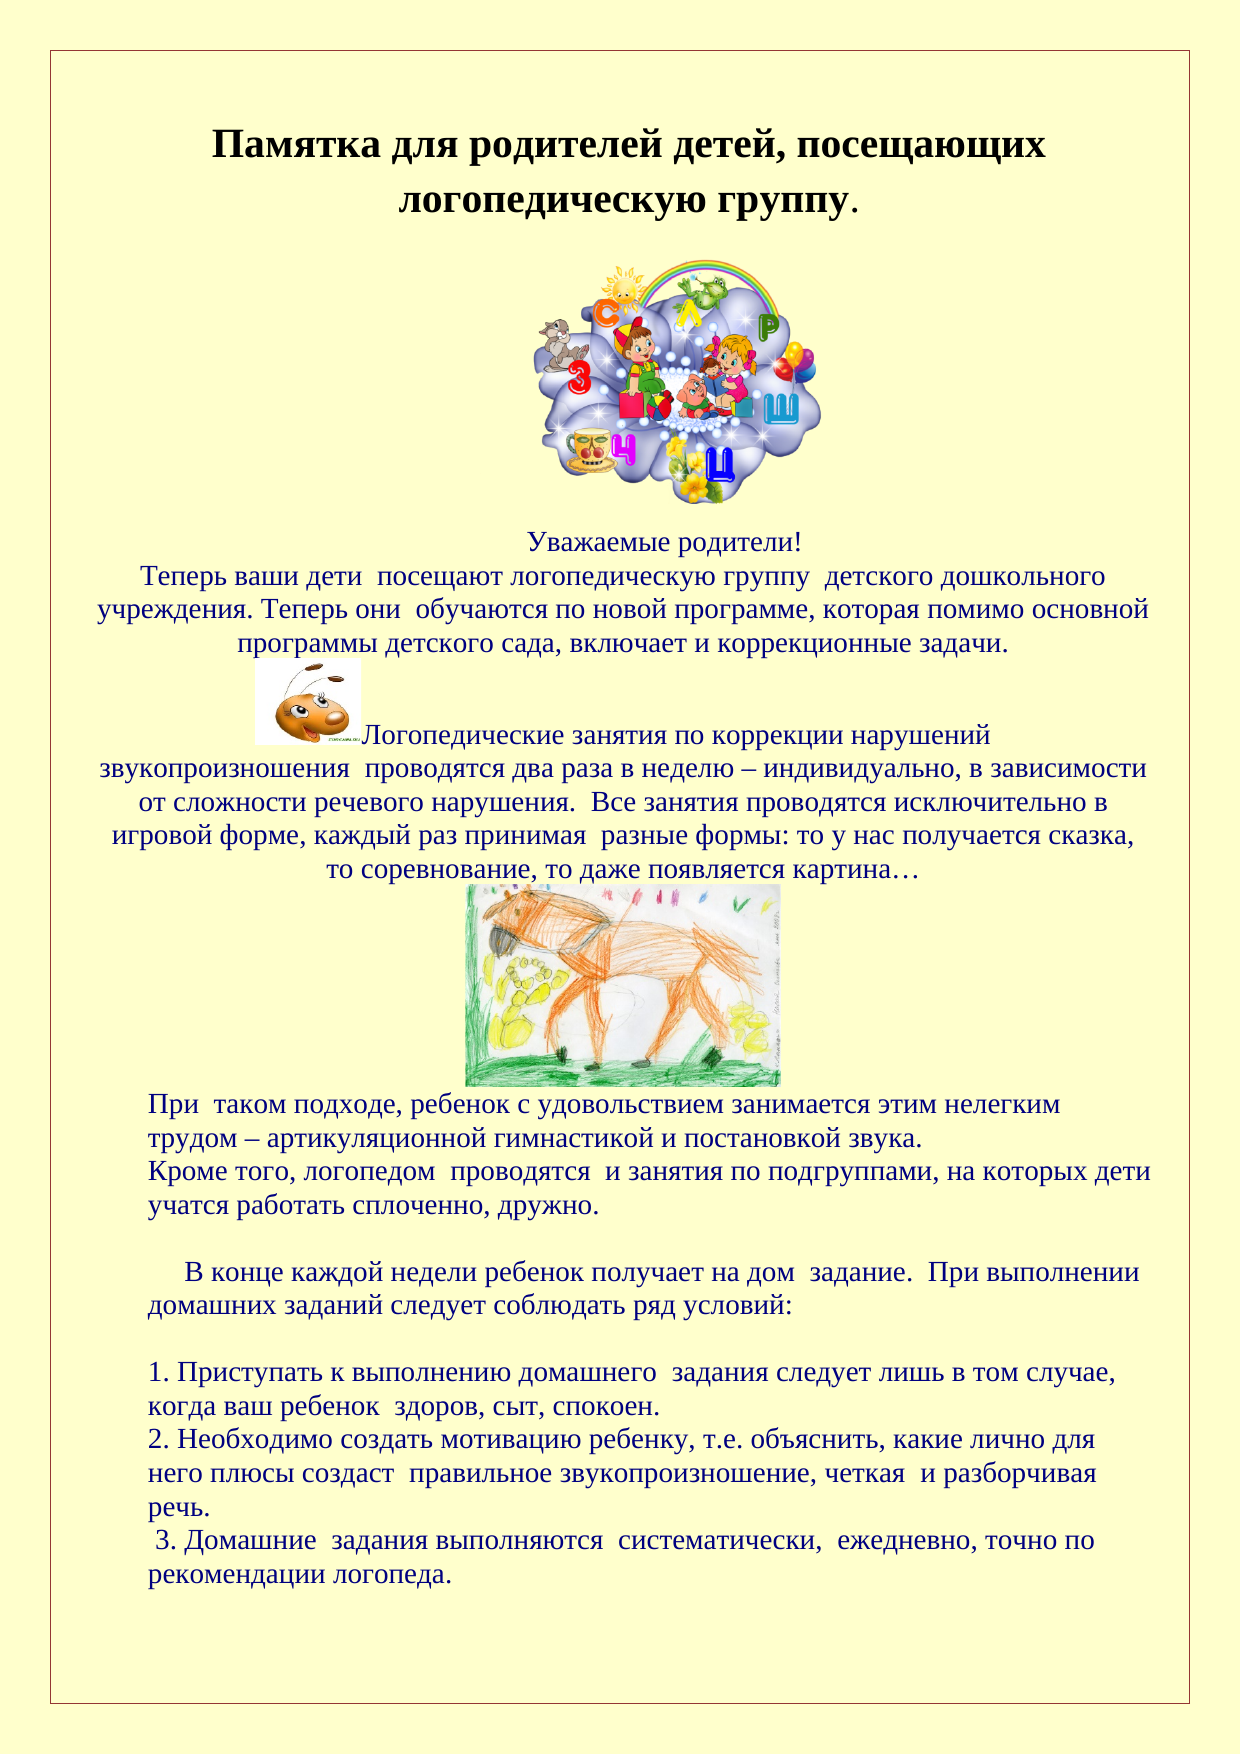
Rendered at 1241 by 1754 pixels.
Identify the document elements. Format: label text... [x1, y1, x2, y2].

text 1. Приступать к выполнению домашнего задания следует лишь в том случае, когда ваш ребенок здоров, сыт, спокоен. [148, 1354, 1152, 1422]
text 3. Домашние задания выполняются систематически, ежедневно, точно по рекомендации логопеда. [148, 1522, 1152, 1589]
text Теперь ваши дети посещают логопедическую группу детского дошкольного учреждения. Теперь они обучаются по новой программе, которая помимо основной программы детского сада, включает и коррекционные задачи. [94, 558, 1152, 658]
picture [255, 658, 362, 745]
text В конце каждой недели ребенок получает на дом задание. При выполнении домашних заданий следует соблюдать ряд условий: [148, 1254, 1152, 1321]
picture [469, 249, 860, 524]
picture [465, 884, 781, 1087]
text При таком подходе, ребенок с удовольствием занимается этим нелегким трудом – артикуляционной гимнастикой и постановкой звука. [148, 1086, 1152, 1153]
text 2. Необходимо создать мотивацию ребенку, т.е. объяснить, какие лично для него плюсы создаст правильное звукопроизношение, четкая и разборчивая речь. [148, 1422, 1152, 1522]
text Памятка для родителей детей, посещающих логопедическую группу. [106, 118, 1152, 221]
text Уважаемые родители! [177, 524, 1152, 558]
text Логопедические занятия по коррекции нарушений звукопроизношения проводятся два раза в неделю – индивидуально, в зависимости от сложности речевого нарушения. Все занятия проводятся исключительно в игровой форме, каждый раз принимая разные формы: то у нас получается сказка, то соревнование, то даже появляется картина… [94, 658, 1152, 884]
text Кроме того, логопедом проводятся и занятия по подгруппами, на которых дети учатся работать сплоченно, дружно. [148, 1153, 1152, 1220]
